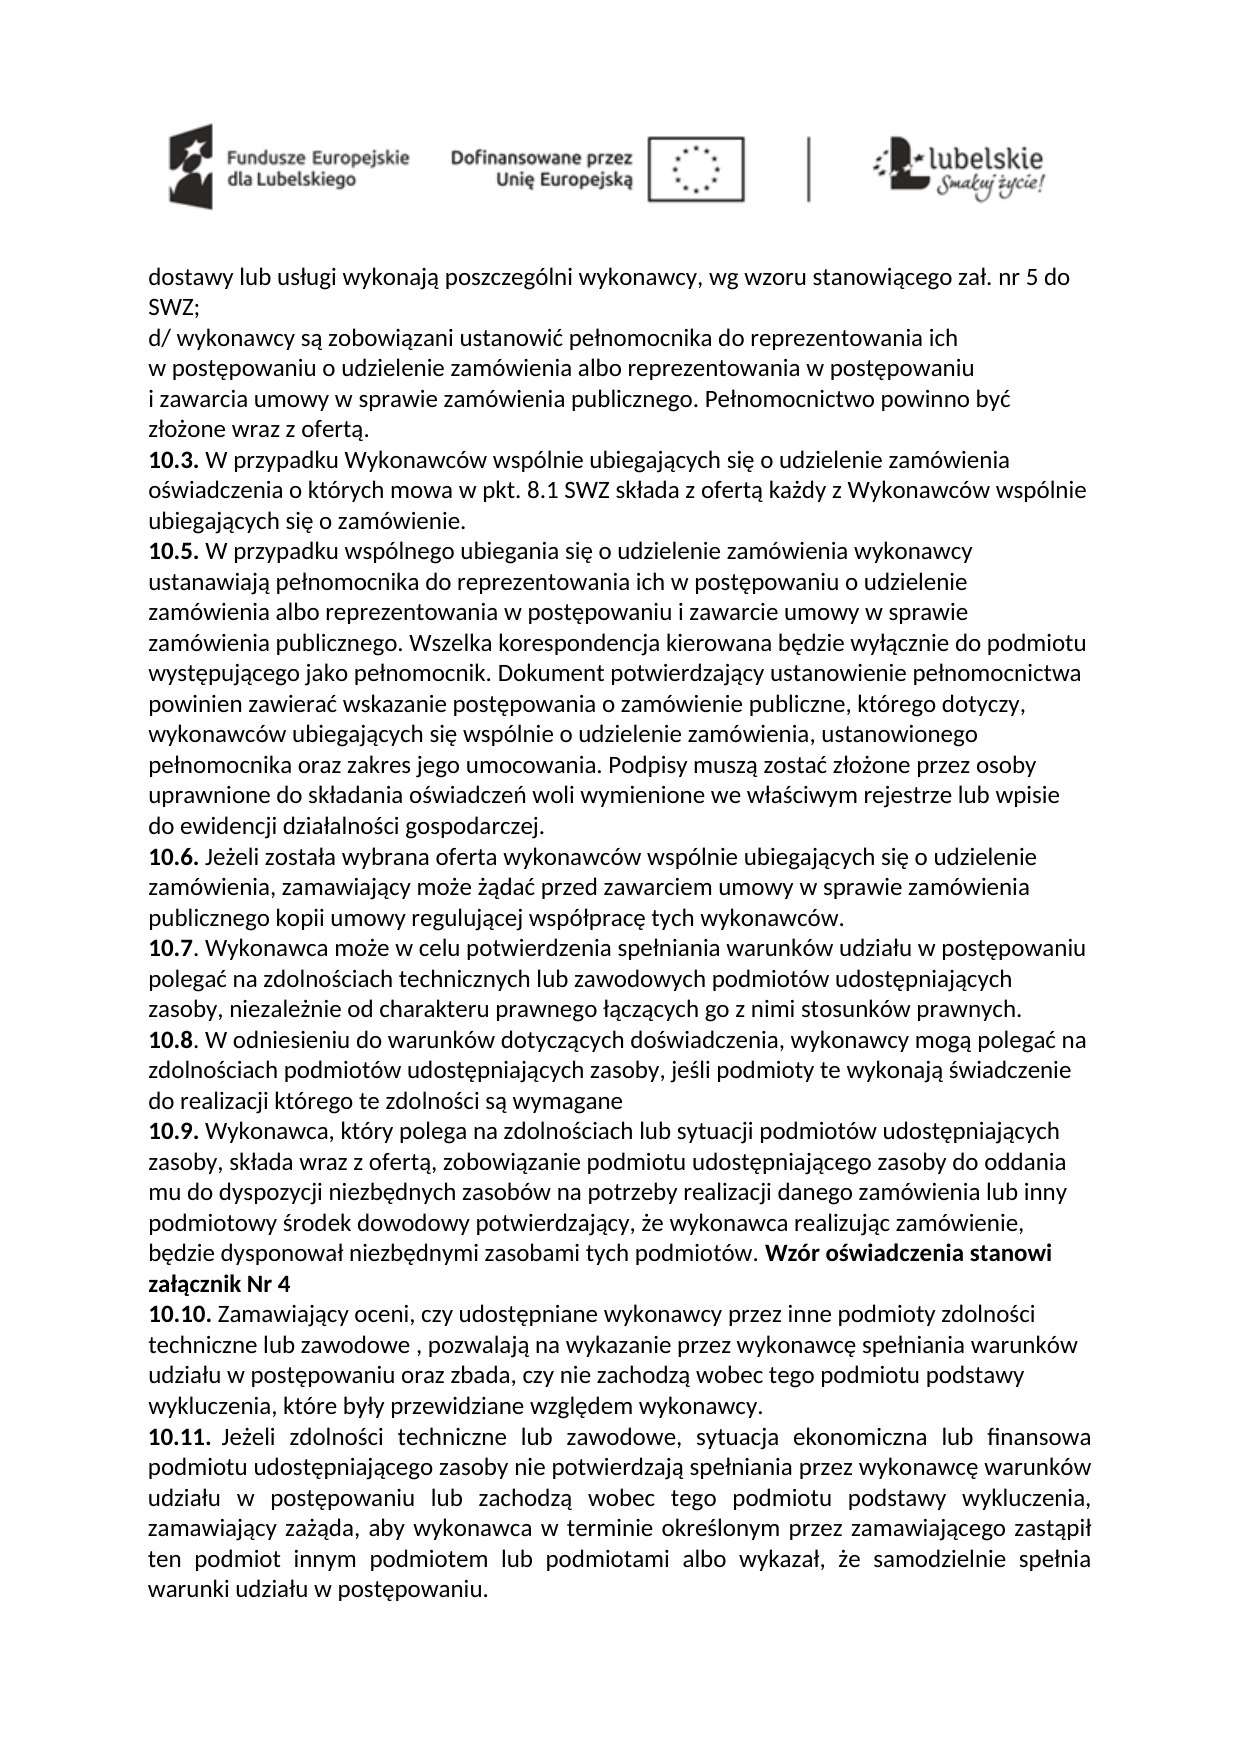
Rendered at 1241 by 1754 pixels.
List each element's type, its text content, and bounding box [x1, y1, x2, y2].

text 10.7. Wykonawca może w celu potwierdzenia spełniania warunków udziału w postępowaniu polegać na zdolnościach technicznych lub zawodowych podmiotów udostępniających zasoby, niezależnie od charakteru prawnego łączących go z nimi stosunków prawnych. [148, 932, 1093, 1024]
text d/ wykonawcy są zobowiązani ustanowić pełnomocnika do reprezentowania ich w postępowaniu o udzielenie zamówienia albo reprezentowania w postępowaniu i zawarcia umowy w sprawie zamówienia publicznego. Pełnomocnictwo powinno być złożone wraz z ofertą. [148, 322, 1093, 444]
text 10.6. Jeżeli została wybrana oferta wykonawców wspólnie ubiegających się o udzielenie zamówienia, zamawiający może żądać przed zawarciem umowy w sprawie zamówienia publicznego kopii umowy regulującej współpracę tych wykonawców. [148, 841, 1093, 932]
text 10.10. Zamawiający oceni, czy udostępniane wykonawcy przez inne podmioty zdolności techniczne lub zawodowe , pozwalają na wykazanie przez wykonawcę spełniania warunków udziału w postępowaniu oraz zbada, czy nie zachodzą wobec tego podmiotu podstawy wykluczenia, które były przewidziane względem wykonawcy. [148, 1298, 1093, 1421]
picture [147, 102, 1066, 232]
text 10.5. W przypadku wspólnego ubiegania się o udzielenie zamówienia wykonawcy ustanawiają pełnomocnika do reprezentowania ich w postępowaniu o udzielenie zamówienia albo reprezentowania w postępowaniu i zawarcie umowy w sprawie zamówienia publicznego. Wszelka korespondencja kierowana będzie wyłącznie do podmiotu występującego jako pełnomocnik. Dokument potwierdzający ustanowienie pełnomocnictwa powinien zawierać wskazanie postępowania o zamówienie publiczne, którego dotyczy, wykonawców ubiegających się wspólnie o udzielenie zamówienia, ustanowionego pełnomocnika oraz zakres jego umocowania. Podpisy muszą zostać złożone przez osoby uprawnione do składania oświadczeń woli wymienione we właściwym rejestrze lub wpisie do ewidencji działalności gospodarczej. [148, 536, 1093, 841]
text 10.9. Wykonawca, który polega na zdolnościach lub sytuacji podmiotów udostępniających zasoby, składa wraz z ofertą, zobowiązanie podmiotu udostępniającego zasoby do oddania mu do dyspozycji niezbędnych zasobów na potrzeby realizacji danego zamówienia lub inny podmiotowy środek dowodowy potwierdzający, że wykonawca realizując zamówienie, będzie dysponował niezbędnymi zasobami tych podmiotów. Wzór oświadczenia stanowi załącznik Nr 4 [148, 1115, 1093, 1298]
text 10.3. W przypadku Wykonawców wspólnie ubiegających się o udzielenie zamówienia oświadczenia o których mowa w pkt. 8.1 SWZ składa z ofertą każdy z Wykonawców wspólnie ubiegających się o zamówienie. [148, 444, 1093, 536]
text 10.8. W odniesieniu do warunków dotyczących doświadczenia, wykonawcy mogą polegać na zdolnościach podmiotów udostępniających zasoby, jeśli podmioty te wykonają świadczenie do realizacji którego te zdolności są wymagane [148, 1024, 1093, 1115]
list Jeżeli zdolności techniczne lub zawodowe, sytuacja ekonomiczna lub finansowa podmiotu udostępniającego zasoby nie potwierdzają spełniania przez wykonawcę warunków udziału w postępowaniu lub zachodzą wobec tego podmiotu podstawy wykluczenia, zamawiający zażąda, aby wykonawca w terminie określonym przez zamawiającego zastąpił ten podmiot innym podmiotem lub podmiotami albo wykazał, że samodzielnie spełnia warunki udziału w postępowaniu. [148, 1421, 1093, 1604]
